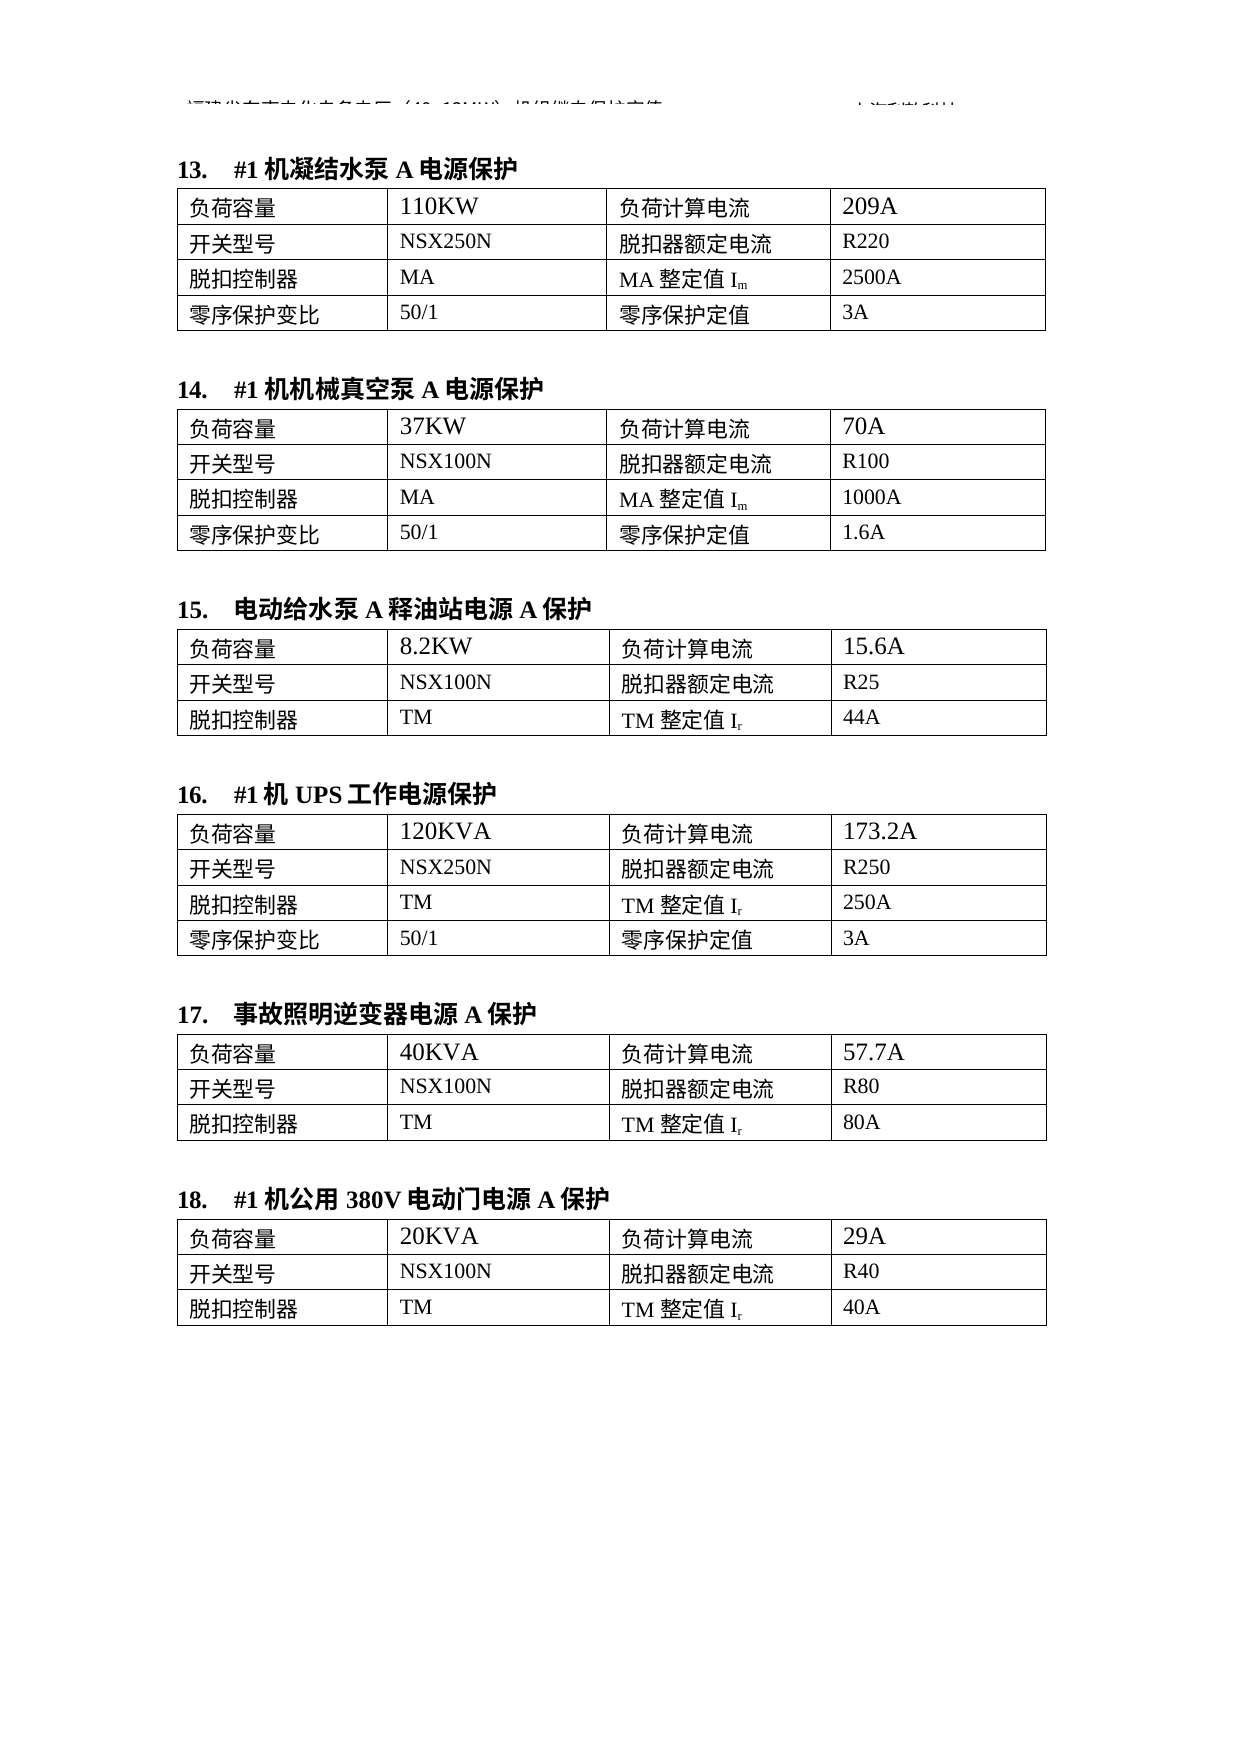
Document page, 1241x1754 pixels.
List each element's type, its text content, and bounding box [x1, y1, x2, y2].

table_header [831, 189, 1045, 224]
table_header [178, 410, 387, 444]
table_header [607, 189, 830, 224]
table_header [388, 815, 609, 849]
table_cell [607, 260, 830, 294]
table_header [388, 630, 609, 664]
list 事故照明逆变器电源 A保护 [177, 995, 1088, 1031]
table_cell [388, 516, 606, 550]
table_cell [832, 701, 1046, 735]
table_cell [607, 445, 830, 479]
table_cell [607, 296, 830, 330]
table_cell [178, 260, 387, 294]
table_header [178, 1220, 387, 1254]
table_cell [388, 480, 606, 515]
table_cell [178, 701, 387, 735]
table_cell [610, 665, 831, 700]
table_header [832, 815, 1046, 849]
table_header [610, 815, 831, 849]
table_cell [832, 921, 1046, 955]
list #1 机公用 380V电动门电源 A保护 [177, 1180, 1088, 1216]
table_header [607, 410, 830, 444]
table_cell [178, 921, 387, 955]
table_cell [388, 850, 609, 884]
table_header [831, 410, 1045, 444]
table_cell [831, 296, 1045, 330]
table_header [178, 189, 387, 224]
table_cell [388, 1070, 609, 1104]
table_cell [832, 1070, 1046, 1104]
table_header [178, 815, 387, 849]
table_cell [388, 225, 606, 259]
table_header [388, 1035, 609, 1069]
list #1机 UPS工作电源保护 [177, 775, 1088, 811]
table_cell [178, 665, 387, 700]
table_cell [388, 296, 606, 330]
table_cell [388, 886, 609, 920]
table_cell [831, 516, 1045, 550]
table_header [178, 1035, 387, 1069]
list #1 机凝结水泵 A电源保护 [177, 150, 1088, 186]
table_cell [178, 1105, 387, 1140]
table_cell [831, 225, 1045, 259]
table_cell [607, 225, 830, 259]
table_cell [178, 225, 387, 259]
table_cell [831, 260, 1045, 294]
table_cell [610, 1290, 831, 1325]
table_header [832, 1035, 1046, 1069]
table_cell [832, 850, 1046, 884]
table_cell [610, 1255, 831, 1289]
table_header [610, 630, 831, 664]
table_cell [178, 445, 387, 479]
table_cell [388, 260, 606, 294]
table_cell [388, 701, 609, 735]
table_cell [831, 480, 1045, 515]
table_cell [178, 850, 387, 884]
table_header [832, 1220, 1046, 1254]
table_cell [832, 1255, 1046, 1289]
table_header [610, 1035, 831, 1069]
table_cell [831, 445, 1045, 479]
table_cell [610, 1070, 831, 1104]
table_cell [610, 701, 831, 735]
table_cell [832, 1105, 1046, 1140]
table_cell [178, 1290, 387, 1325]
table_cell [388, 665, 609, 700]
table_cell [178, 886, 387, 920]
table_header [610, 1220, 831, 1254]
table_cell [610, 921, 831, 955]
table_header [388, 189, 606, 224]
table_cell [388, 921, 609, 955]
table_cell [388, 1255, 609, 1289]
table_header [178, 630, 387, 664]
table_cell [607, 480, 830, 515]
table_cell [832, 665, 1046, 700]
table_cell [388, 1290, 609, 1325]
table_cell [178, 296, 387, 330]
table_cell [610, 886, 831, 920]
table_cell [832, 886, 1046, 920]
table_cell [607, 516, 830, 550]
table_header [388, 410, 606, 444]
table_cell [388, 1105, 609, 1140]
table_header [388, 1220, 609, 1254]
list 电动给水泵 A释油站电源 A保护 [177, 590, 1088, 626]
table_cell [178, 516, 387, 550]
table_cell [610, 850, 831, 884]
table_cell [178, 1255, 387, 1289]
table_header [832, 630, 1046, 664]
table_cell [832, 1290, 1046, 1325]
list #1 机机械真空泵 A电源保护 [177, 370, 1088, 406]
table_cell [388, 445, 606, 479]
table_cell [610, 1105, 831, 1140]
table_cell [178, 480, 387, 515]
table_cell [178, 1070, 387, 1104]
